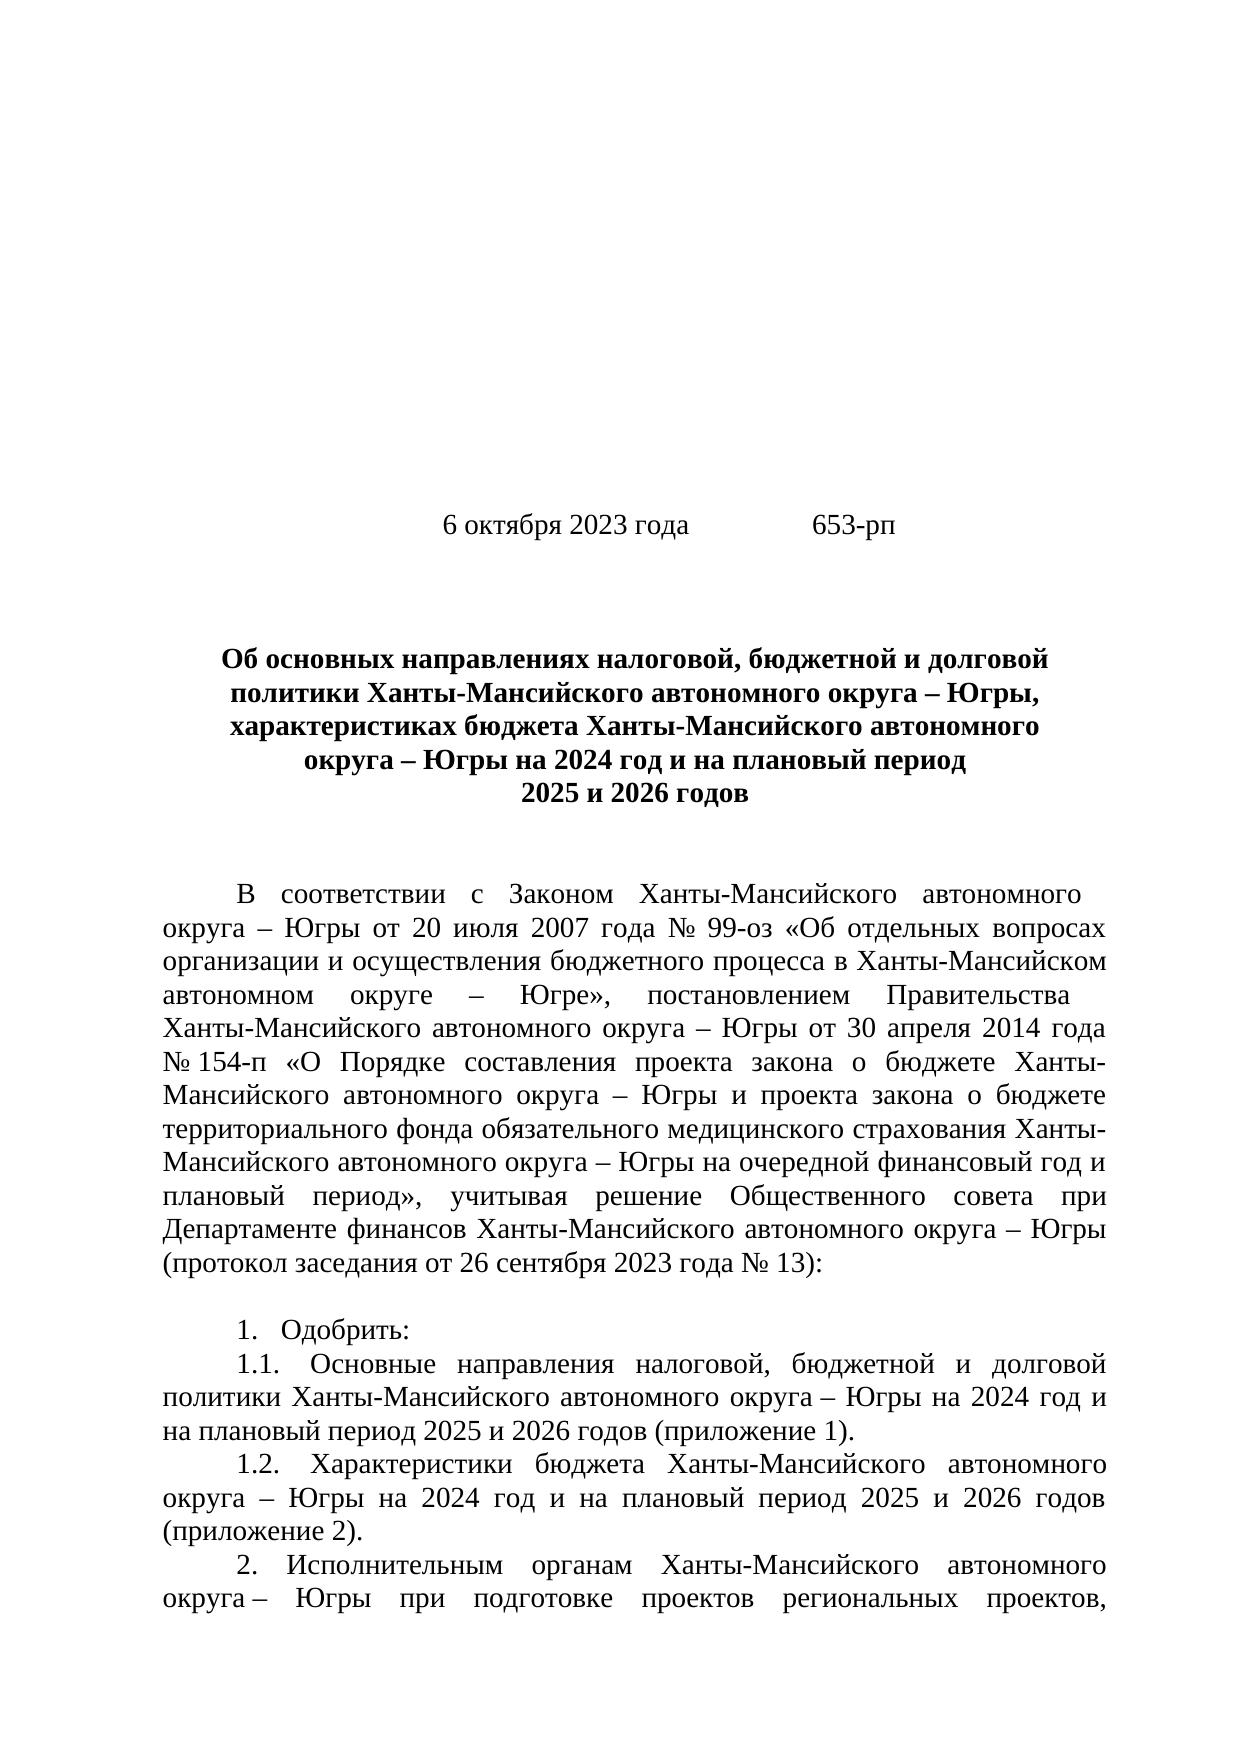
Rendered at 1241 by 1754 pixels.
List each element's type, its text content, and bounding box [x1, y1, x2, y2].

text политики Ханты-Мансийского автономного округа – Югры, характеристиках бюджета Ханты-Мансийского автономного [162, 675, 1107, 742]
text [162, 1547, 1107, 1614]
text В соответствии с Законом Ханты-Мансийского автономного округа – Югры от 20 июля 2007 года № 99-оз «Об отдельных вопросах организации и осуществления бюджетного процесса в Ханты-Мансийском автономном округе – Югре», постановлением Правительства Ханты-Мансийского автономного округа – Югры от 30 апреля 2014 года № 154-п «О Порядке составления проекта закона о бюджете Ханты-Мансийского автономного округа – Югры и проекта закона о бюджете территориального фонда обязательного медицинского страхования Ханты-Мансийского автономного округа – Югры на очередной финансовый год и плановый период», учитывая решение Общественного совета при Департаменте финансов Ханты-Мансийского автономного округа – Югры (протокол заседания от 26 сентября 2023 года № 13): [162, 876, 1107, 1279]
list Одобрить: [162, 1312, 1107, 1346]
text Об основных направлениях налоговой, бюджетной и долговой [162, 641, 1107, 675]
text 2025 и 2026 годов [162, 776, 1107, 809]
list Основные направления налоговой, бюджетной и долговой политики Ханты-Мансийского автономного округа – Югры на 2024 год и на плановый период 2025 и 2026 годов (приложение 1). [162, 1346, 1107, 1446]
list Характеристики бюджета Ханты-Мансийского автономного округа – Югры на 2024 год и на плановый период 2025 и 2026 годов (приложение 2). [162, 1446, 1107, 1547]
table_header 6 октября 2023 года [395, 507, 736, 541]
text округа – Югры на 2024 год и на плановый период [162, 742, 1107, 776]
table_header 653-рп [736, 507, 971, 541]
